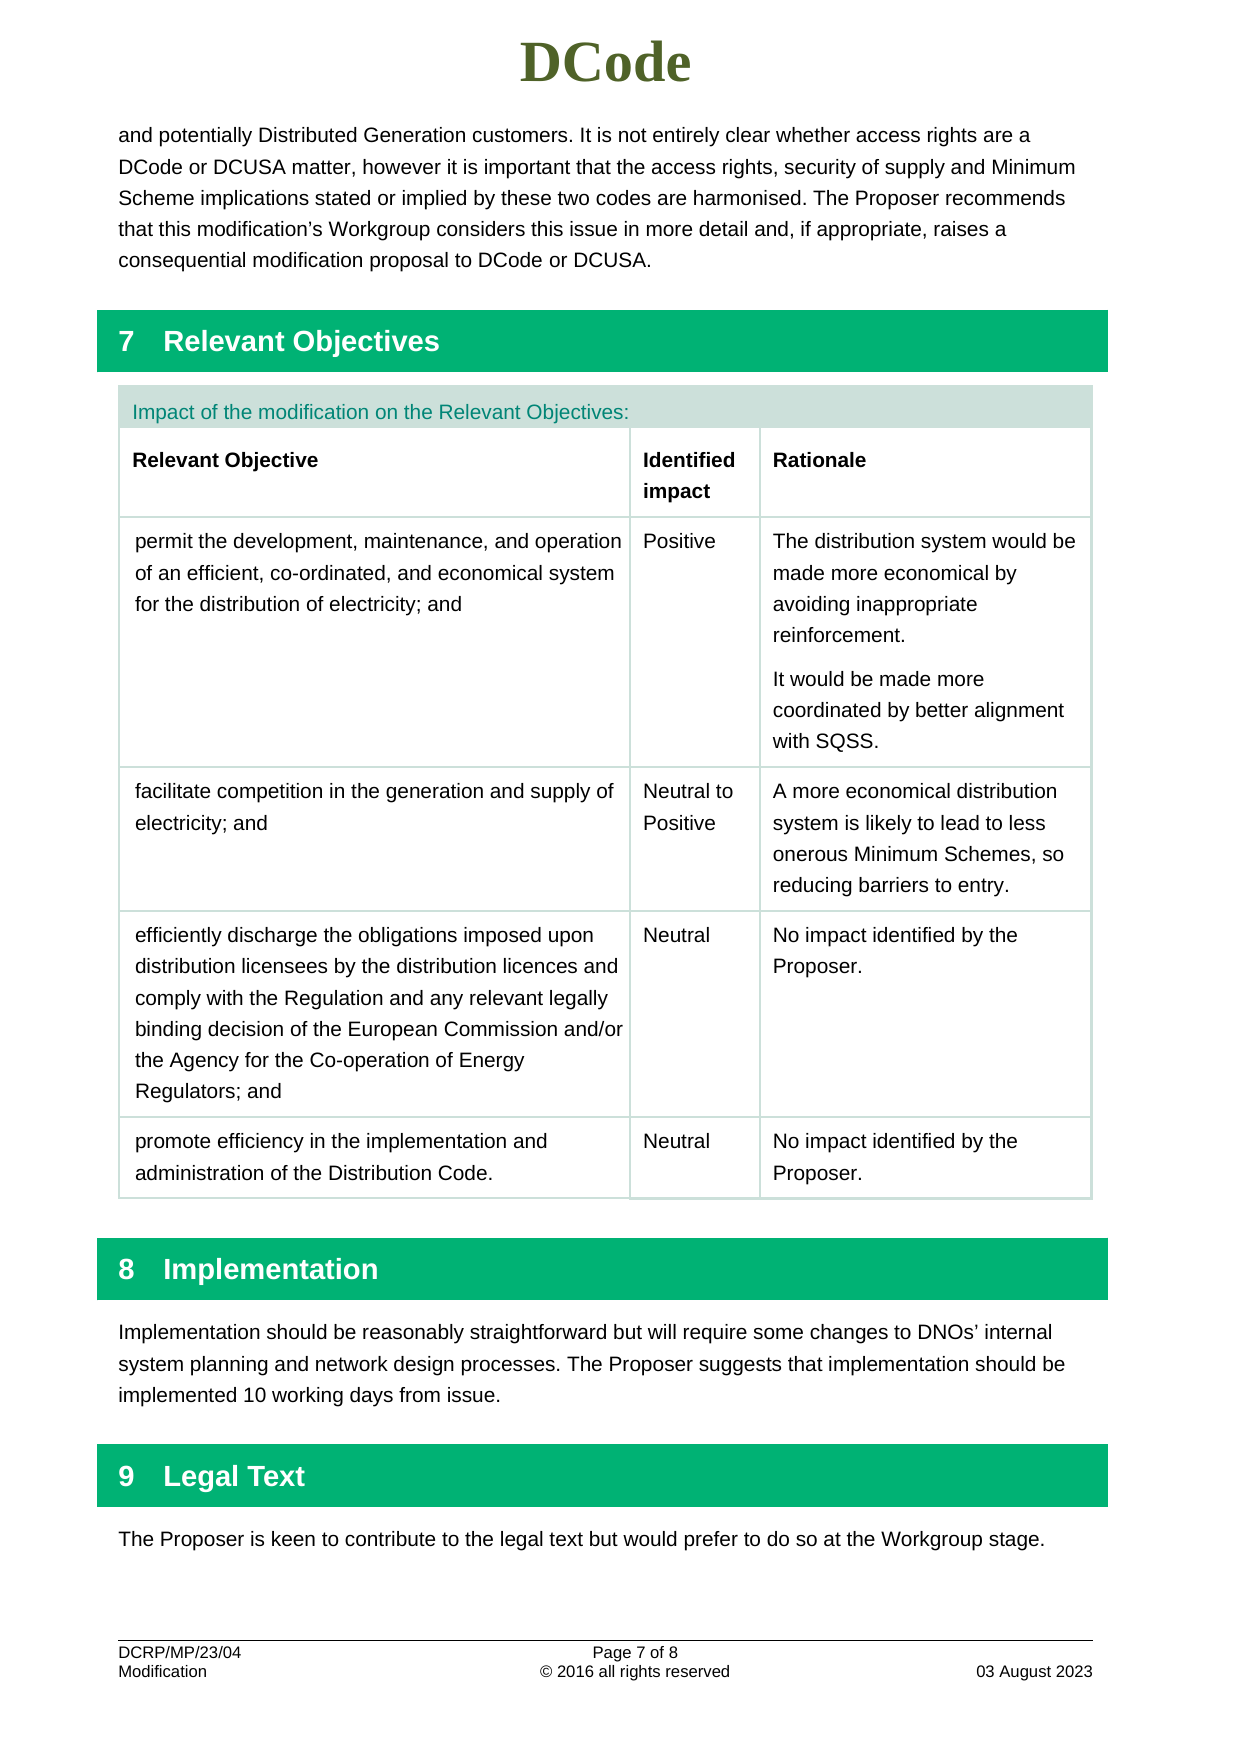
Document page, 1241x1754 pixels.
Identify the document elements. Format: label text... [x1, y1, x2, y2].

table_cell The distribution system would be made more economical by avoiding inappropriate reinforcement. It would be made more coordinated by better alignment with SQSS. [761, 518, 1090, 766]
table_cell No impact identified by the Proposer. [761, 1118, 1090, 1197]
subtitle Relevant Objectives [110, 322, 1095, 360]
table_cell Neutral to Positive [631, 768, 759, 909]
text The Proposer is keen to contribute to the legal text but would prefer to do so at the Workgroup stage. [118, 1519, 1093, 1551]
table_header [761, 387, 1091, 426]
subtitle Implementation [110, 1250, 1095, 1288]
text Implementation should be reasonably straightforward but will require some changes to DNOs’ internal system planning and network design processes. The Proposer suggests that implementation should be implemented 10 working days from issue. [118, 1313, 1093, 1407]
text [118, 116, 1093, 272]
table_cell No impact identified by the Proposer. [761, 912, 1090, 1116]
table_cell facilitate competition in the generation and supply of electricity; and [120, 768, 629, 909]
table_cell Neutral [631, 912, 759, 1116]
table_cell Positive [631, 518, 759, 766]
table_cell Relevant Objective [120, 428, 629, 516]
table_cell efficiently discharge the obligations imposed upon distribution licensees by the distribution licences and comply with the Regulation and any relevant legally binding decision of the European Commission and/or the Agency for the Co-operation of Energy Regulators; and [120, 912, 629, 1116]
table_cell A more economical distribution system is likely to lead to less onerous Minimum Schemes, so reducing barriers to entry. [761, 768, 1090, 909]
subtitle Legal Text [110, 1457, 1095, 1494]
table_cell permit the development, maintenance, and operation of an efficient, co-ordinated, and economical system for the distribution of electricity; and [120, 518, 629, 766]
table_cell promote efficiency in the implementation and administration of the Distribution Code. [120, 1118, 629, 1197]
table_cell Identified impact [631, 428, 759, 516]
table_cell Rationale [761, 428, 1090, 516]
table_cell Neutral [631, 1118, 759, 1197]
table_header Impact of the modification on the Relevant Objectives: [120, 387, 759, 426]
